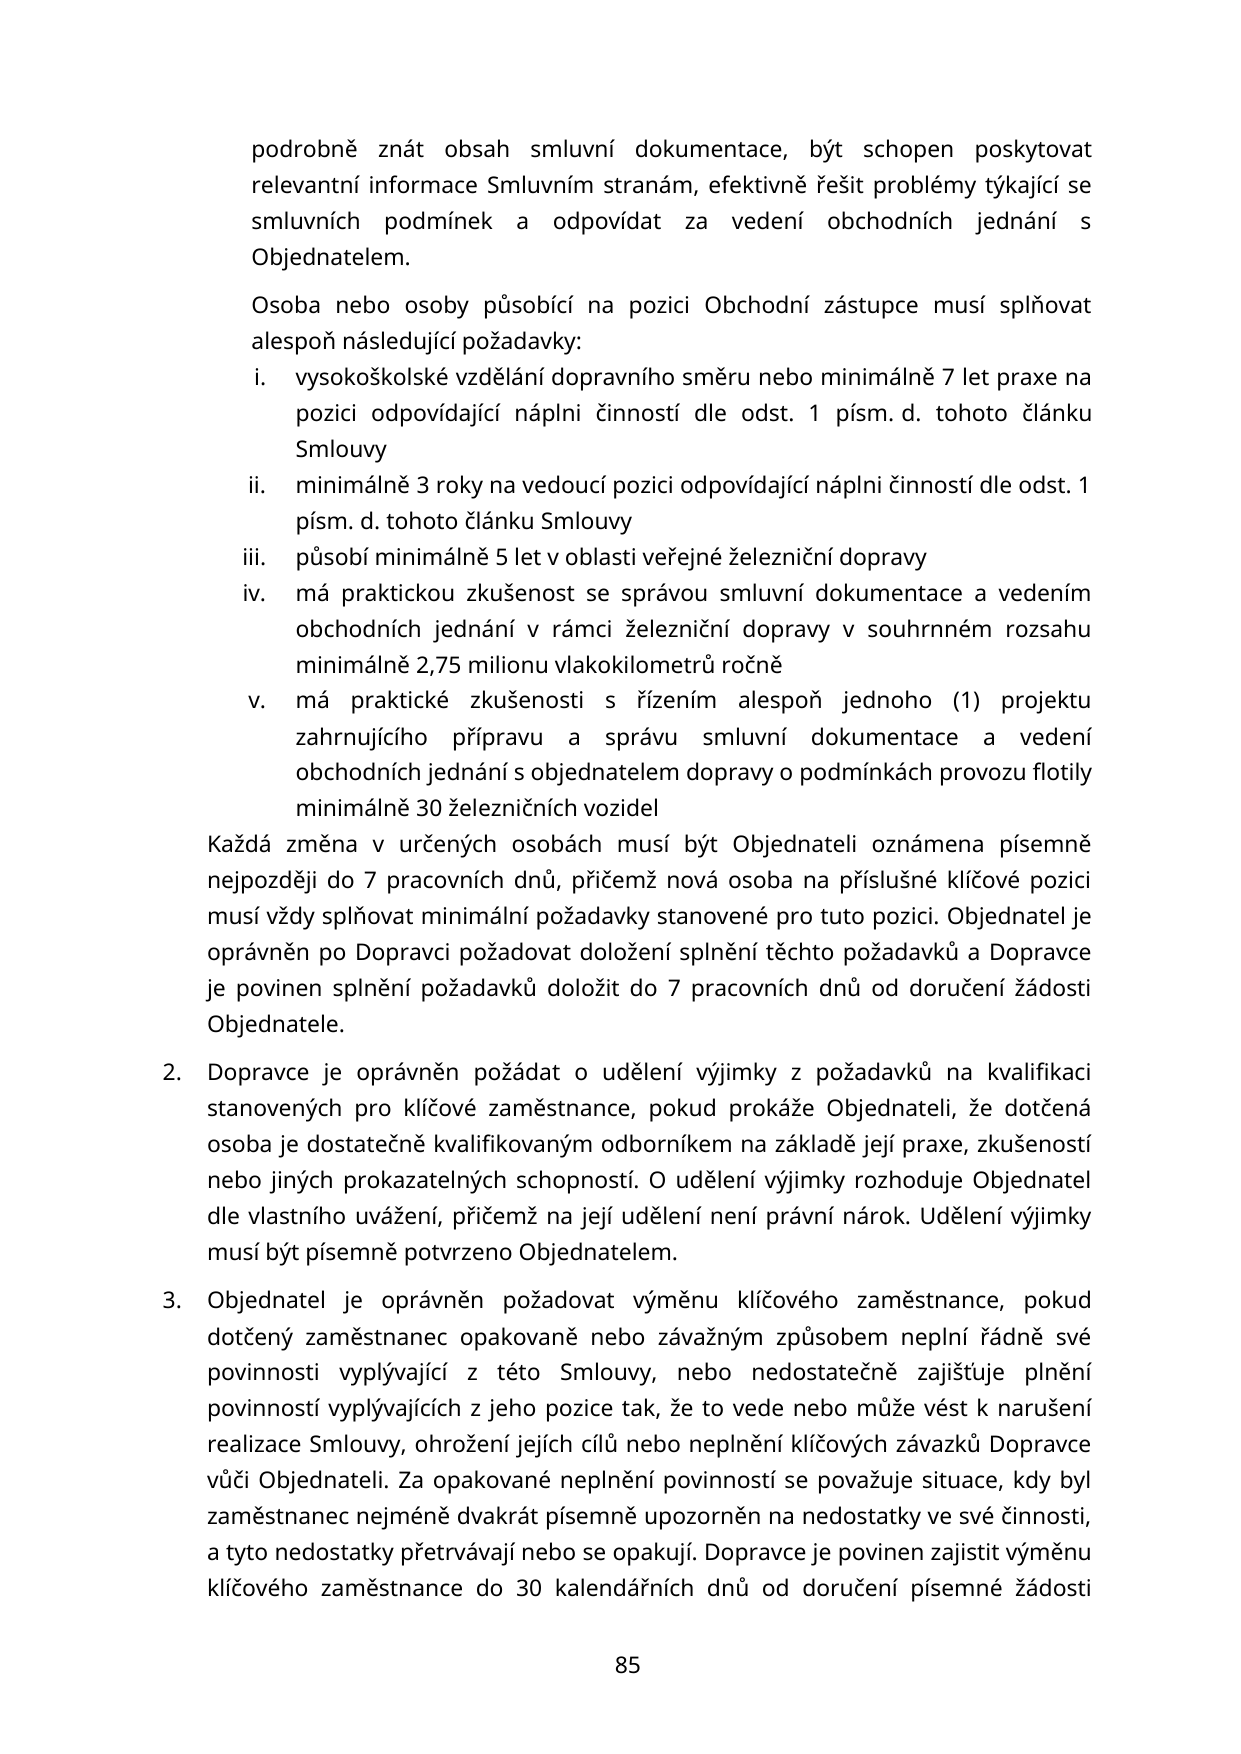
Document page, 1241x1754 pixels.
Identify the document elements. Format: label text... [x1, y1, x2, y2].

list Osoba nebo osoby působící na pozici Obchodní zástupce musí splňovat alespoň následující požadavky: [251, 289, 1093, 356]
list Každá změna v určených osobách musí být Objednateli oznámena písemně nejpozději do 7 pracovních dnů, přičemž nová osoba na příslušné klíčové pozici musí vždy splňovat minimální požadavky stanovené pro tuto pozici. Objednatel je oprávněn po Dopravci požadovat doložení splnění těchto požadavků a Dopravce je povinen splnění požadavků doložit do 7 pracovních dnů od doručení žádosti Objednatele. [207, 828, 1093, 1039]
list má praktickou zkušenost se správou smluvní dokumentace a vedením obchodních jednání v rámci železniční dopravy v souhrnném rozsahu minimálně 2,75 milionu vlakokilometrů ročně [266, 577, 1093, 680]
list působí minimálně 5 let v oblasti veřejné železniční dopravy [266, 541, 1093, 572]
list má praktické zkušenosti s řízením alespoň jednoho (1) projektu zahrnujícího přípravu a správu smluvní dokumentace a vedení obchodních jednání s objednatelem dopravy o podmínkách provozu flotily minimálně 30 železničních vozidel [266, 684, 1093, 823]
list vysokoškolské vzdělání dopravního směru nebo minimálně 7 let praxe na pozici odpovídající náplni činností dle odst. 1 písm. d. tohoto článku Smlouvy [266, 361, 1093, 464]
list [162, 1284, 1093, 1603]
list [207, 133, 1093, 272]
list minimálně 3 roky na vedoucí pozici odpovídající náplni činností dle odst. 1 písm. d. tohoto článku Smlouvy [266, 469, 1093, 536]
list Dopravce je oprávněn požádat o udělení výjimky z požadavků na kvalifikaci stanovených pro klíčové zaměstnance, pokud prokáže Objednateli, že dotčená osoba je dostatečně kvalifikovaným odborníkem na základě její praxe, zkušeností nebo jiných prokazatelných schopností. O udělení výjimky rozhoduje Objednatel dle vlastního uvážení, přičemž na její udělení není právní nárok. Udělení výjimky musí být písemně potvrzeno Objednatelem. [162, 1056, 1093, 1267]
